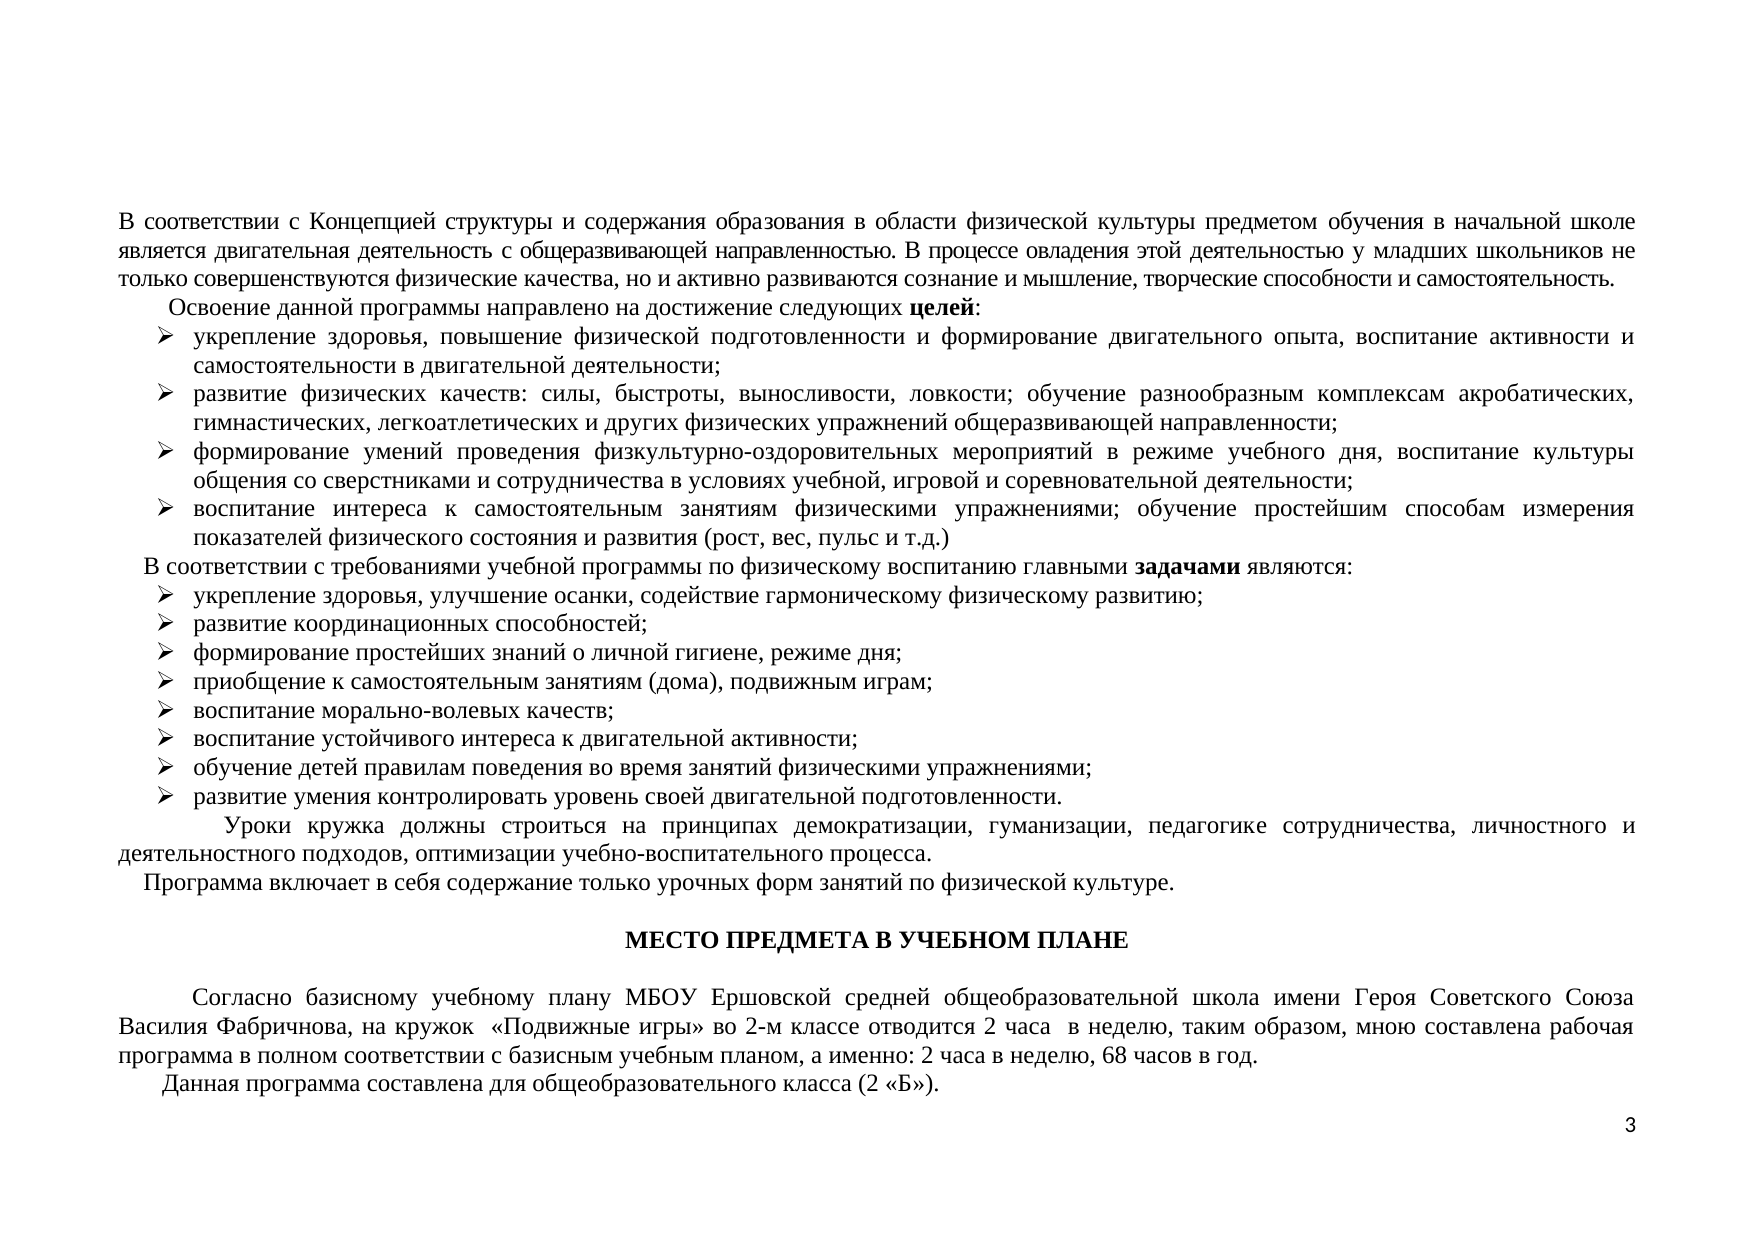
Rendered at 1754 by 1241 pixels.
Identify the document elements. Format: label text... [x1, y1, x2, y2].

list приобщение к самостоятельным занятиям (дома), подвижным играм; [156, 666, 1636, 695]
text Программа включает в себя содержание только урочных форм занятий по физической культуре. [118, 867, 1636, 896]
list развитие умения контролировать уровень своей двигательной подготовленности. [156, 781, 1636, 810]
list воспитание морально-волевых качеств; [156, 695, 1636, 723]
list формирование умений проведения физкультурно-оздоровительных мероприятий в режиме учебного дня, воспитание культуры общения со сверстниками и сотрудничества в условиях учебной, игровой и соревновательной деятельности; [156, 436, 1636, 493]
list развитие физических качеств: силы, быстроты, выносливости, ловкости; обучение разнообразным комплексам акробатических, гимнастических, легкоатлетических и других физических упражнений общеразвивающей направленности; [156, 378, 1636, 436]
text Данная программа составлена для общеобразовательного класса (2 «Б»). [118, 1068, 1636, 1097]
text Освоение данной программы направлено на достижение следующих целей: [118, 292, 1636, 321]
list обучение детей правилам поведения во время занятий физическими упражнениями; [156, 752, 1636, 781]
list развитие координационных способностей; [156, 608, 1636, 637]
list укрепление здоровья, улучшение осанки, содействие гармоническому физическому развитию; [156, 580, 1636, 608]
list укрепление здоровья, повышение физической подготовленности и формирование двигательного опыта, воспитание активности и самостоятельности в двигательной деятельности; [156, 321, 1636, 378]
list воспитание устойчивого интереса к двигательной активности; [156, 723, 1636, 752]
text В соответствии с Концепцией структуры и содержания образования в области физической культуры предметом обучения в начальной школе является двигательная деятельность с общеразвивающей направленностью. В процессе овладения этой деятельностью у младших школьников не только совершенствуются физические качества, но и активно развиваются сознание и мышление, творческие способности и самостоятельность. [118, 206, 1636, 292]
text В соответствии с требованиями учебной программы по физическому воспитанию главными задачами являются: [118, 551, 1636, 580]
text Уроки кружка должны строиться на принципах демократизации, гуманизации, педагогике сотрудничества, личностного и деятельностного подходов, оптимизации учебно-воспитательного процесса. [118, 810, 1636, 867]
text МЕСТО ПРЕДМЕТА В УЧЕБНОМ ПЛАНЕ [118, 925, 1636, 953]
list формирование простейших знаний о личной гигиене, режиме дня; [156, 637, 1636, 666]
text Согласно базисному учебному плану МБОУ Ершовской средней общеобразовательной школа имени Героя Советского Союза Василия Фабричнова, на кружок «Подвижные игры» во 2-м классе отводится 2 часа в неделю, таким образом, мною составлена рабочая программа в полном соответствии с базисным учебным планом, а именно: 2 часа в неделю, 68 часов в год. [118, 982, 1636, 1068]
list воспитание интереса к самостоятельным занятиям физическими упражнениями; обучение простейшим способам измерения показателей физического состояния и развития (рост, вес, пульс и т.д.) [156, 493, 1636, 551]
